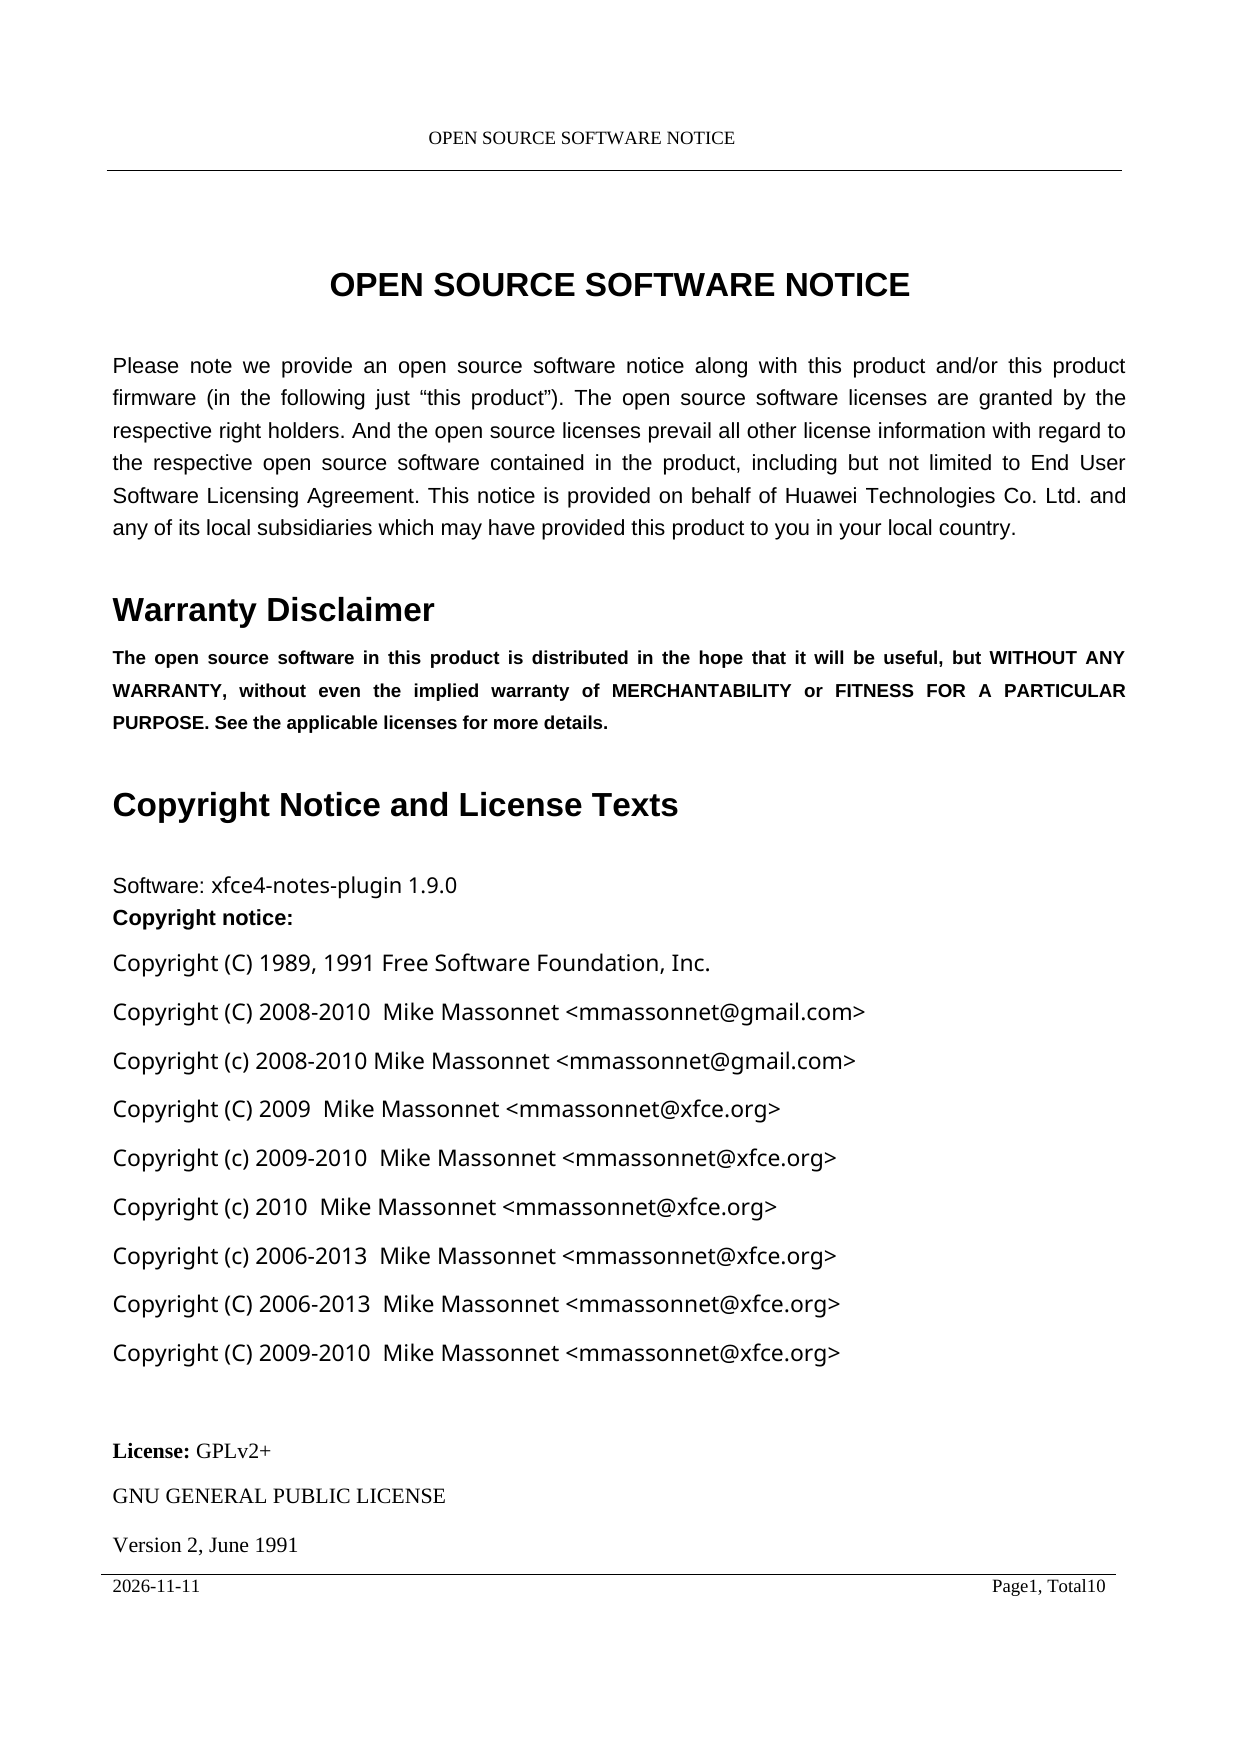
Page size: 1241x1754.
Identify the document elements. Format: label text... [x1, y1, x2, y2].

text Please note we provide an open source software notice along with this product and/or this product firmware (in the following just “this product”). The open source software licenses are granted by the respective right holders. And the open source licenses prevail all other license information with regard to the respective open source software contained in the product, including but not limited to End User Software Licensing Agreement. This notice is provided on behalf of Huawei Technologies Co. Ltd. and any of its local subsidiaries which may have provided this product to you in your local country. [112, 349, 1128, 544]
text OPEN SOURCE SOFTWARE NOTICE [112, 251, 1128, 316]
text Copyright (C) 1989, 1991 Free Software Foundation, Inc. Copyright (C) 2008-2010 Mike Massonnet <mmassonnet@gmail.com> Copyright (c) 2008-2010 Mike Massonnet <mmassonnet@gmail.com> Copyright (C) 2009 Mike Massonnet <mmassonnet@xfce.org> Copyright (c) 2009-2010 Mike Massonnet <mmassonnet@xfce.org> Copyright (c) 2010 Mike Massonnet <mmassonnet@xfce.org> Copyright (c) 2006-2013 Mike Massonnet <mmassonnet@xfce.org> Copyright (C) 2006-2013 Mike Massonnet <mmassonnet@xfce.org> Copyright (C) 2009-2010 Mike Massonnet <mmassonnet@xfce.org> [112, 947, 1128, 1418]
text Warranty Disclaimer [112, 576, 1128, 641]
text The open source software in this product is distributed in the hope that it will be useful, but WITHOUT ANY WARRANTY, without even the implied warranty of MERCHANTABILITY or FITNESS FOR A PARTICULAR PURPOSE. See the applicable licenses for more details. [112, 641, 1128, 739]
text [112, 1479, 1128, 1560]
text License: GPLv2+ [112, 1434, 1128, 1467]
text Software: xfce4-notes-plugin 1.9.0 [112, 869, 1128, 901]
text Copyright notice: [112, 901, 1128, 934]
text Copyright Notice and License Texts [112, 771, 1128, 836]
